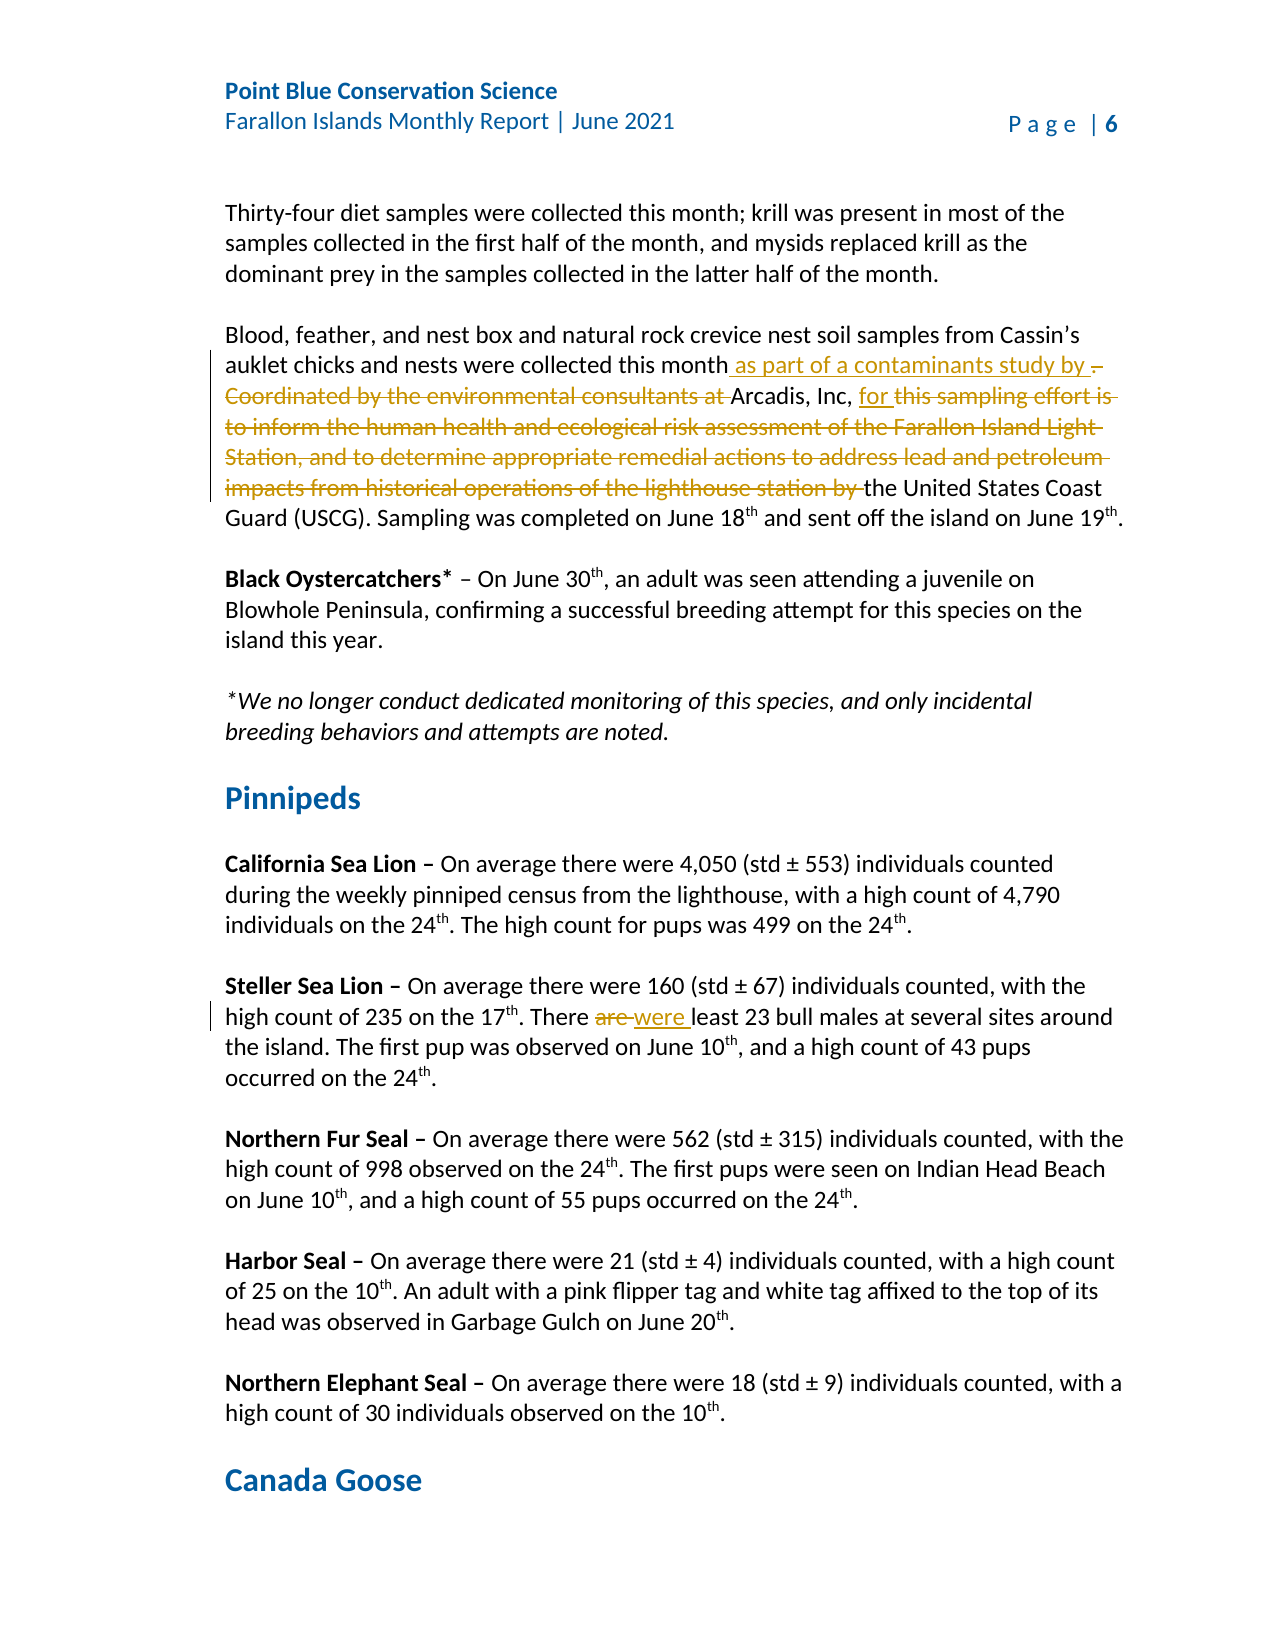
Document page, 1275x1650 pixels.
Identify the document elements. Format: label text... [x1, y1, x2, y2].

text Pinnipeds [225, 777, 1125, 818]
text Blood, feather, and nest box and natural rock crevice nest soil samples from Cassin’s auklet chicks and nests were collected this monthArcadis, Inc, the United States Coast Guard (USCG). Sampling was completed on June 18th and sent off the island on June 19th. [225, 319, 1125, 533]
text Northern Elephant Seal – On average there were 18 (std ± 9) individuals counted, with a high count of 30 individuals observed on the 10th. [225, 1367, 1125, 1428]
text Steller Sea Lion – On average there were 160 (std ± 67) individuals counted, with the high count of 235 on the 17th. There least 23 bull males at several sites around the island. The first pup was observed on June 10th, and a high count of 43 pups occurred on the 24th. [225, 970, 1125, 1092]
text Harbor Seal – On average there were 21 (std ± 4) individuals counted, with a high count of 25 on the 10th. An adult with a pink flipper tag and white tag affixed to the top of its head was observed in Garbage Gulch on June 20th. [225, 1245, 1125, 1337]
text California Sea Lion – On average there were 4,050 (std ± 553) individuals counted during the weekly pinniped census from the lighthouse, with a high count of 4,790 individuals on the 24th. The high count for pups was 499 on the 24th. [225, 848, 1125, 940]
text Thirty-four diet samples were collected this month; krill was present in most of the samples collected in the first half of the month, and mysids replaced krill as the dominant prey in the samples collected in the latter half of the month. [225, 197, 1125, 289]
text Northern Fur Seal – On average there were 562 (std ± 315) individuals counted, with the high count of 998 observed on the 24th. The first pups were seen on Indian Head Beach on June 10th, and a high count of 55 pups occurred on the 24th. [225, 1123, 1125, 1214]
text Canada Goose [225, 1459, 1125, 1499]
text Black Oystercatchers* – On June 30th, an adult was seen attending a juvenile on Blowhole Peninsula, confirming a successful breeding attempt for this species on the island this year. [225, 563, 1125, 655]
text *We no longer conduct dedicated monitoring of this species, and only incidental breeding behaviors and attempts are noted. [225, 685, 1125, 746]
